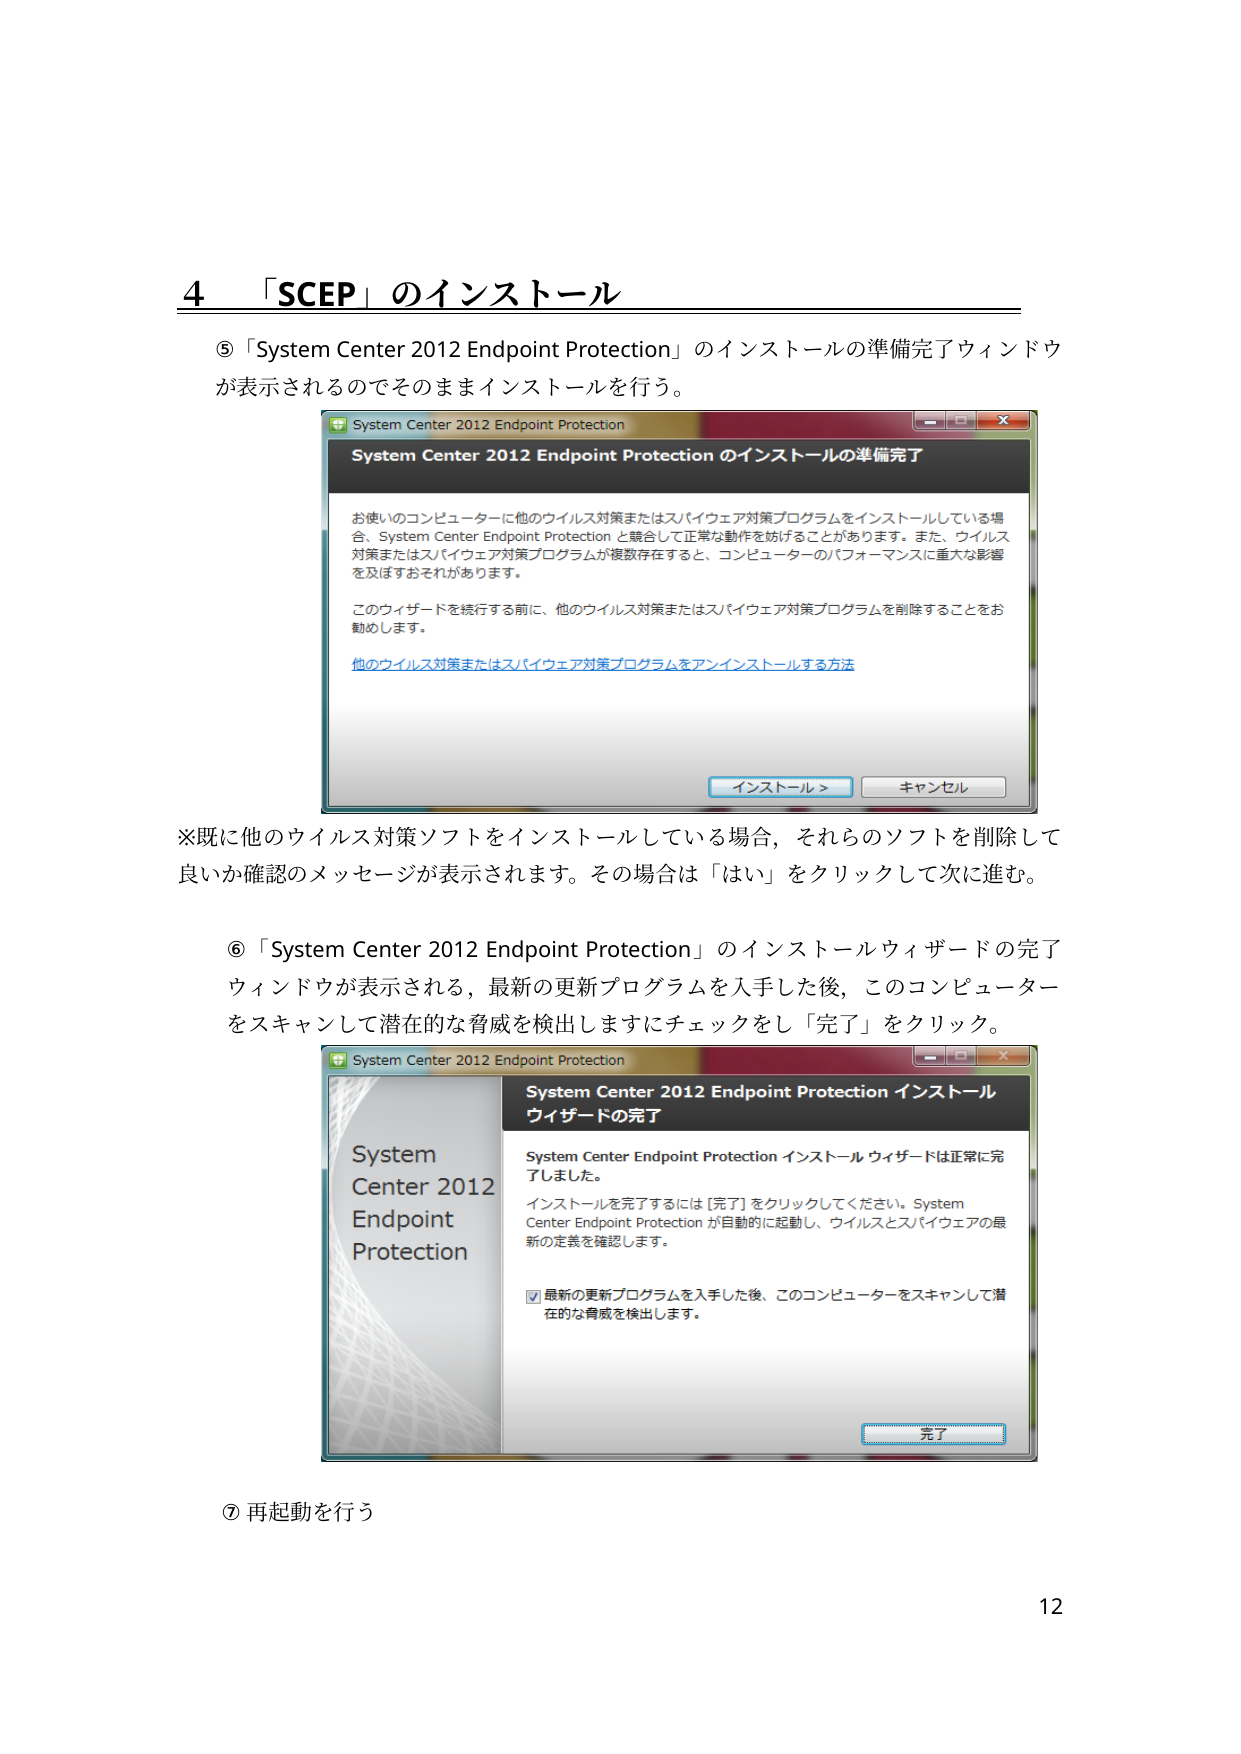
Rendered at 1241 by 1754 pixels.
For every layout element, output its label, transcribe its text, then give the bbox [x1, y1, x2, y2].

text ⑦ 再起動を行う [177, 1492, 1063, 1529]
text ⑥「System Center 2012 Endpoint Protection」のインストールウィザードの完了ウィンドウが表示される，最新の更新プログラムを入手した後，このコンピューターをスキャンして潜在的な脅威を検出しますにチェックをし「完了」をクリック。 [226, 929, 1063, 1042]
text ※既に他のウイルス対策ソフトをインストールしている場合，それらのソフトを削除して良いか確認のメッセージが表示されます。その場合は「はい」をクリックして次に進む。 [177, 817, 1063, 892]
text ４ 「SCEP」のインストール [177, 254, 1063, 329]
picture [321, 1045, 1038, 1462]
picture [321, 410, 1038, 814]
text ⑤「System Center 2012 Endpoint Protection」のインストールの準備完了ウィンドウが表示されるのでそのままインストールを行う。 [215, 329, 1063, 404]
